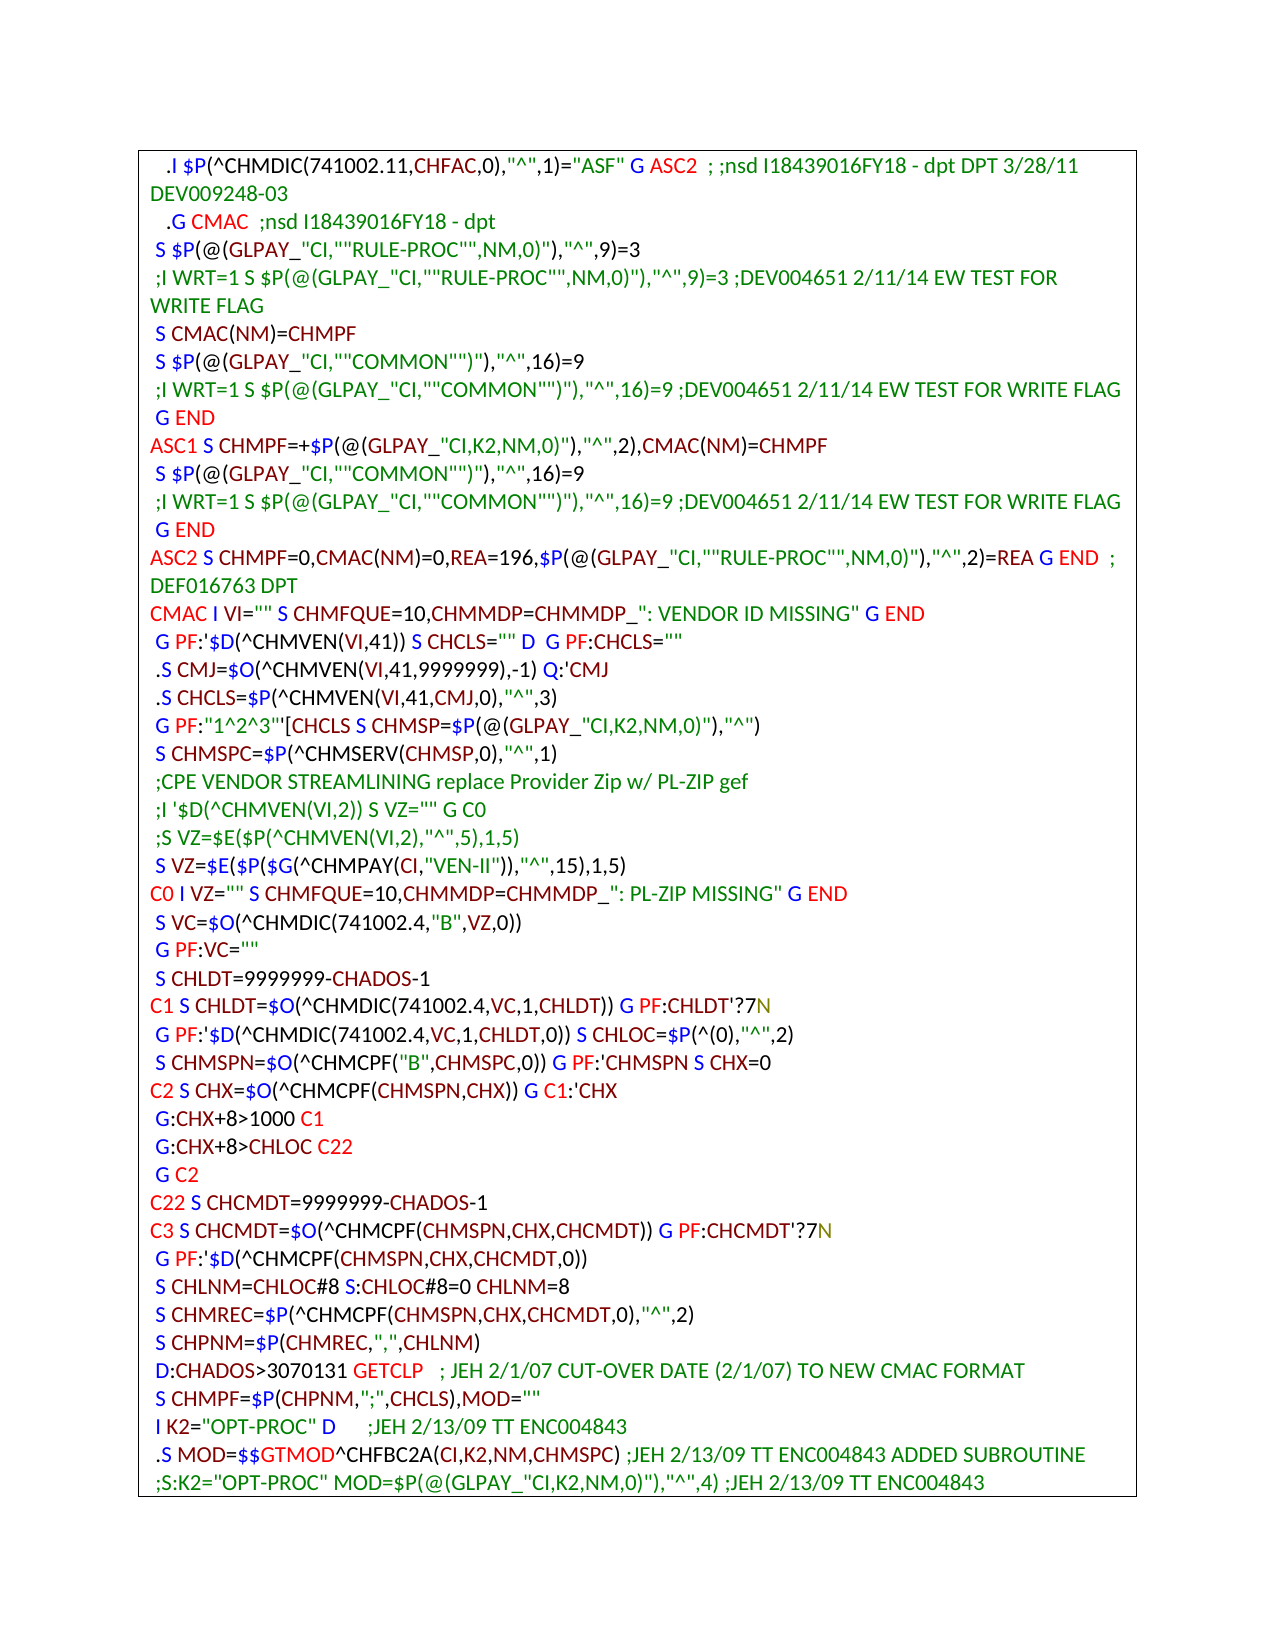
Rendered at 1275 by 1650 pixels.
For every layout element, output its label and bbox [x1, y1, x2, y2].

table_header [139, 151, 1136, 1496]
